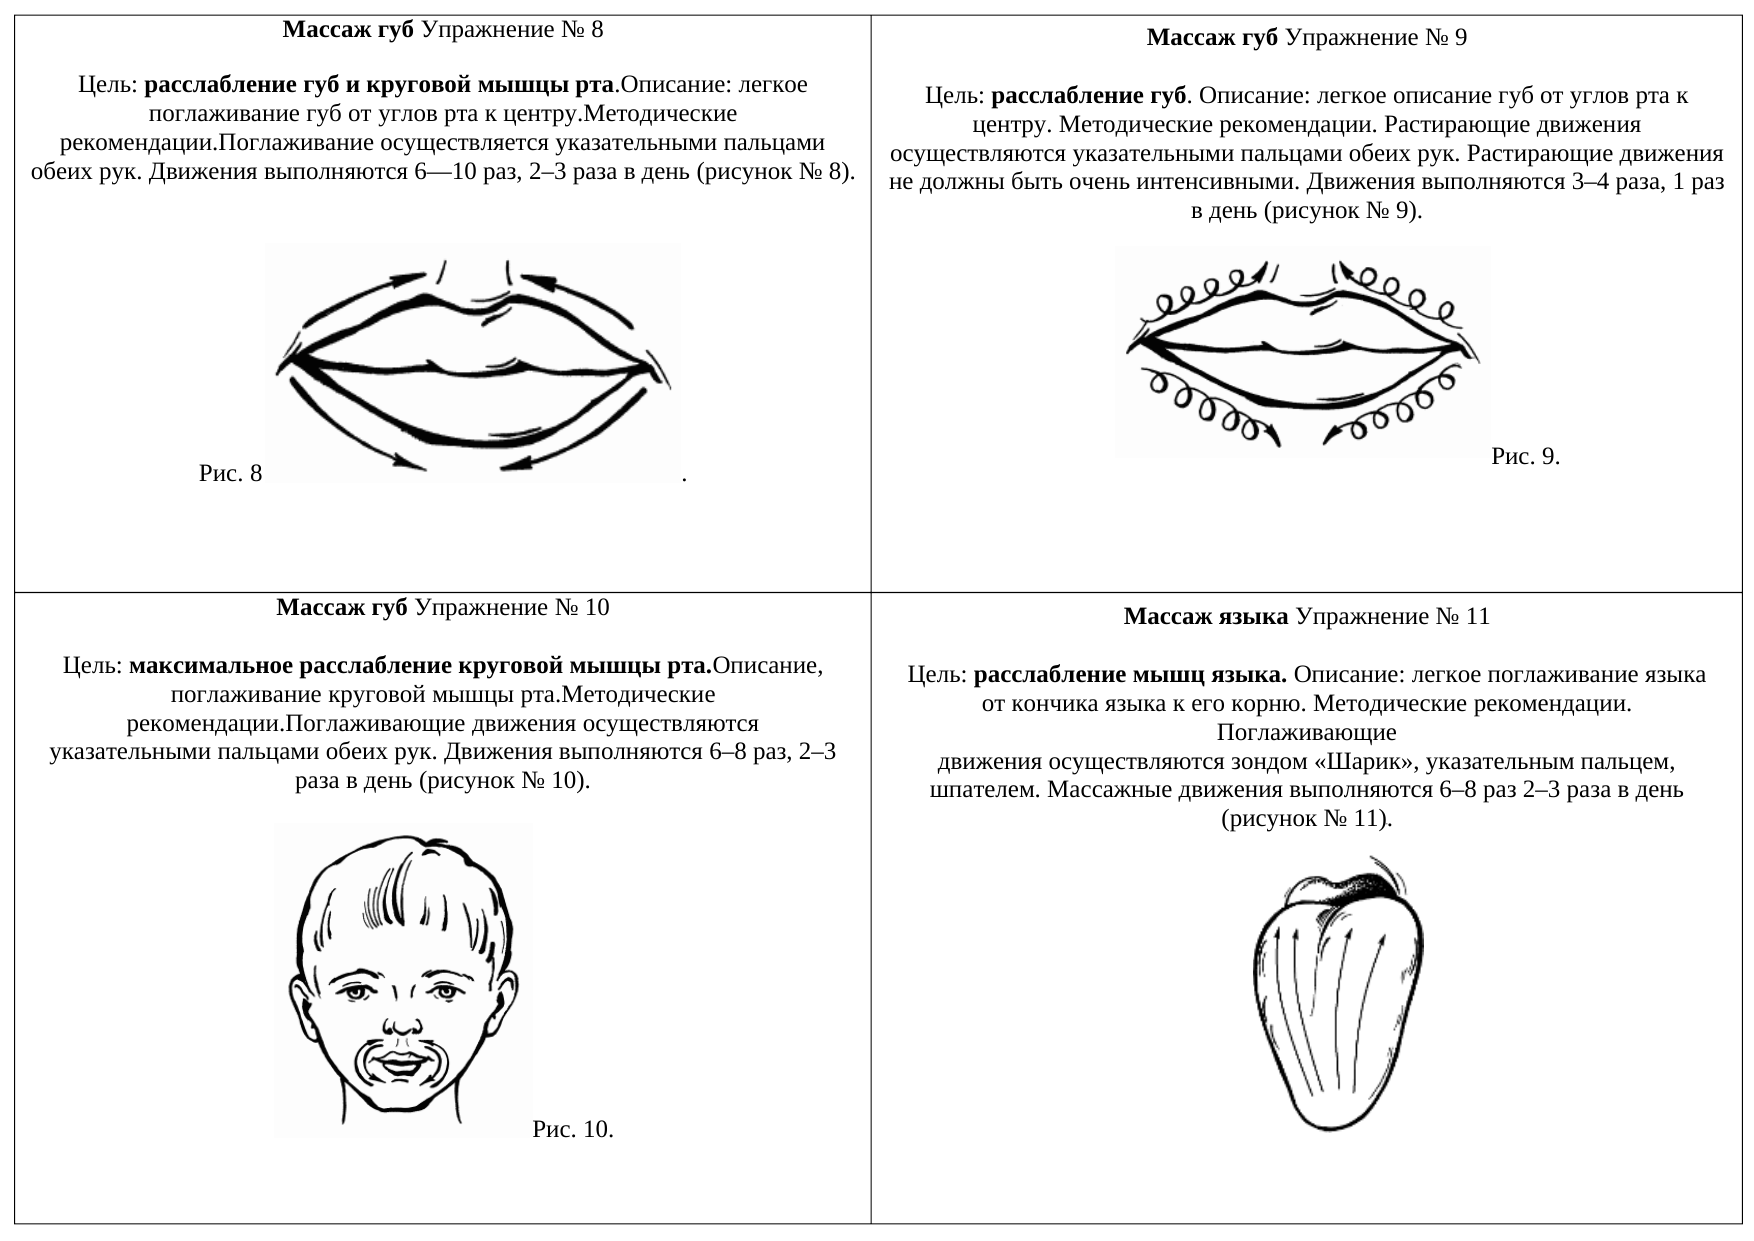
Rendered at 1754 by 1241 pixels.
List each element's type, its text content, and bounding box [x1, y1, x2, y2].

picture [265, 243, 681, 458]
text Рис. 9. [873, 441, 1561, 470]
text Массаж губ Упражнение № 8 [26, 14, 860, 43]
picture [1115, 246, 1491, 441]
text Цель: максимальное расслабление круговой мышцы рта.Описание, поглаживание круговой мышцы рта.Методические [42, 650, 843, 708]
picture [1253, 832, 1424, 1133]
text Цель: расслабление мышц языка. Описание: легкое поглаживание языка от кончика языка к его корню. Методические рекомендации. Поглаживающие [893, 659, 1721, 746]
text Цель: расслабление губ и круговой мышцы рта.Описание: легкое поглаживание губ от углов рта к центру.Методические [26, 69, 860, 127]
text рекомендации.Поглаживающие движения осуществляются указательными пальцами обеих рук. Движения выполняются 6–8 раз, 2–3 раза в день (рисунок № 10). [42, 708, 843, 794]
text Массаж губ Упражнение № 10 [42, 592, 843, 621]
text Цель: расслабление губ. Описание: легкое описание губ от углов рта к центру. Методические рекомендации. Растирающие движения осуществляются указательными пальцами обеих рук. Растирающие движения не должны быть очень интенсивными. Движения выполняются 3–4 раза, 1 раз в день (рисунок № 9). [888, 80, 1725, 224]
text Массаж языка Упражнение № 11 [893, 601, 1721, 630]
text Массаж губ Упражнение № 9 [1145, 22, 1469, 51]
text движения осуществляются зондом «Шарик», указательным пальцем, шпателем. Массажные движения выполняются 6–8 раз 2–3 раза в день (рисунок № 11). [929, 746, 1684, 832]
text рекомендации.Поглаживание осуществляется указательными пальцами обеих рук. Движения выполняются 6—10 раз, 2–3 раза в день (рисунок № 8). [29, 127, 856, 184]
text Рис. 8 . [26, 458, 860, 487]
picture [274, 823, 533, 1138]
text Рис. 10. [532, 1114, 847, 1142]
